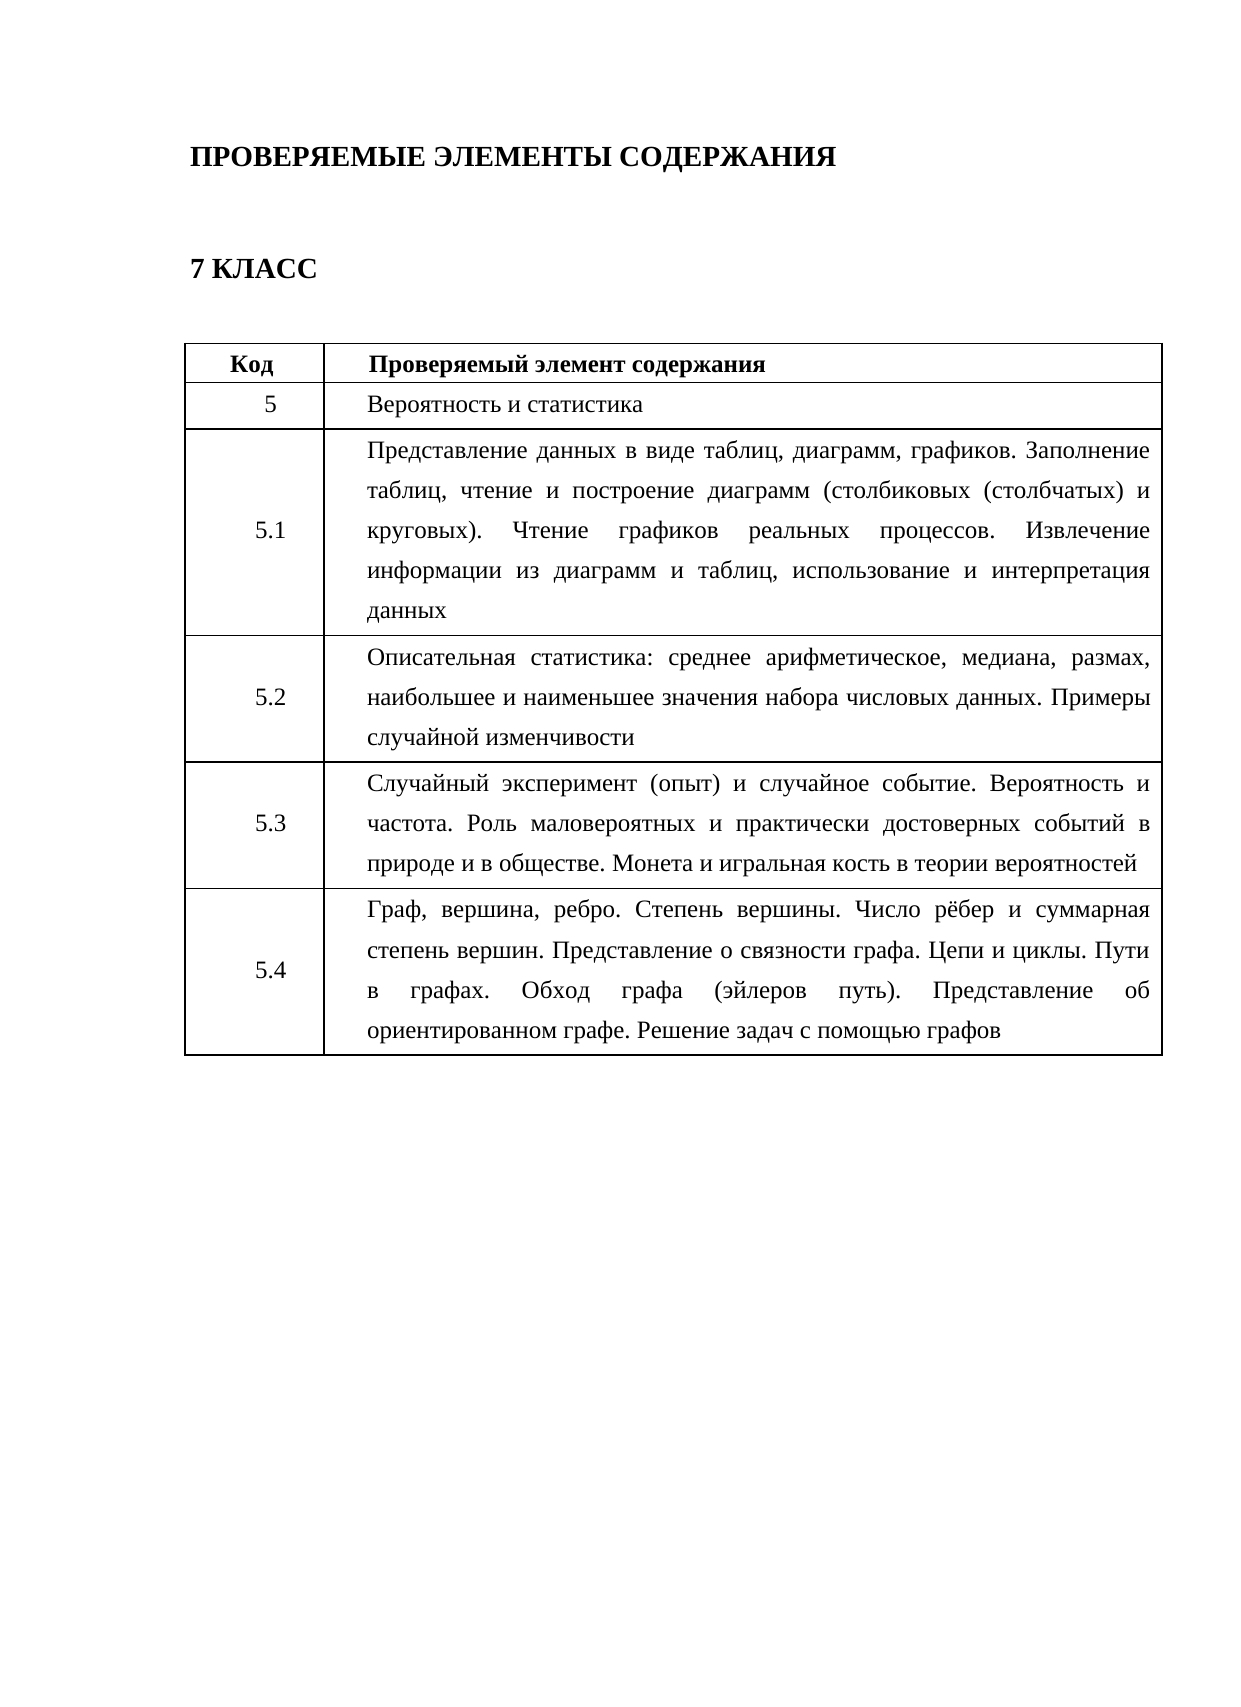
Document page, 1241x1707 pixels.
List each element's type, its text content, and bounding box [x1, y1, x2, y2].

table_cell 5.2 [186, 636, 323, 761]
text ПРОВЕРЯЕМЫЕ ЭЛЕМЕНТЫ СОДЕРЖАНИЯ [190, 139, 1152, 172]
table_header Код [186, 344, 323, 382]
table_cell Описательная статистика: среднее арифметическое, медиана, размах, наибольшее и наименьшее значения набора числовых данных. Примеры случайной изменчивости [325, 636, 1161, 761]
table_cell 5 [186, 383, 323, 428]
table_cell Граф, вершина, ребро. Степень вершины. Число рёбер и суммарная степень вершин. Представление о связности графа. Цепи и циклы. Пути в графах. Обход графа (эйлеров путь). Представление об ориентированном графе. Решение задач с помощью графов [325, 889, 1161, 1054]
text 7 КЛАСС [190, 251, 1152, 284]
table_cell 5.1 [186, 430, 323, 635]
table_cell 5.4 [186, 889, 323, 1054]
table_header Проверяемый элемент содержания [325, 344, 1161, 382]
table_cell 5.3 [186, 763, 323, 888]
table_cell Случайный эксперимент (опыт) и случайное событие. Вероятность и частота. Роль маловероятных и практически достоверных событий в природе и в обществе. Монета и игральная кость в теории вероятностей [325, 763, 1161, 888]
table_cell Вероятность и статистика [325, 383, 1161, 428]
table_cell Представление данных в виде таблиц, диаграмм, графиков. Заполнение таблиц, чтение и построение диаграмм (столбиковых (столбчатых) и круговых). Чтение графиков реальных процессов. Извлечение информации из диаграмм и таблиц, использование и интерпретация данных [325, 430, 1161, 635]
